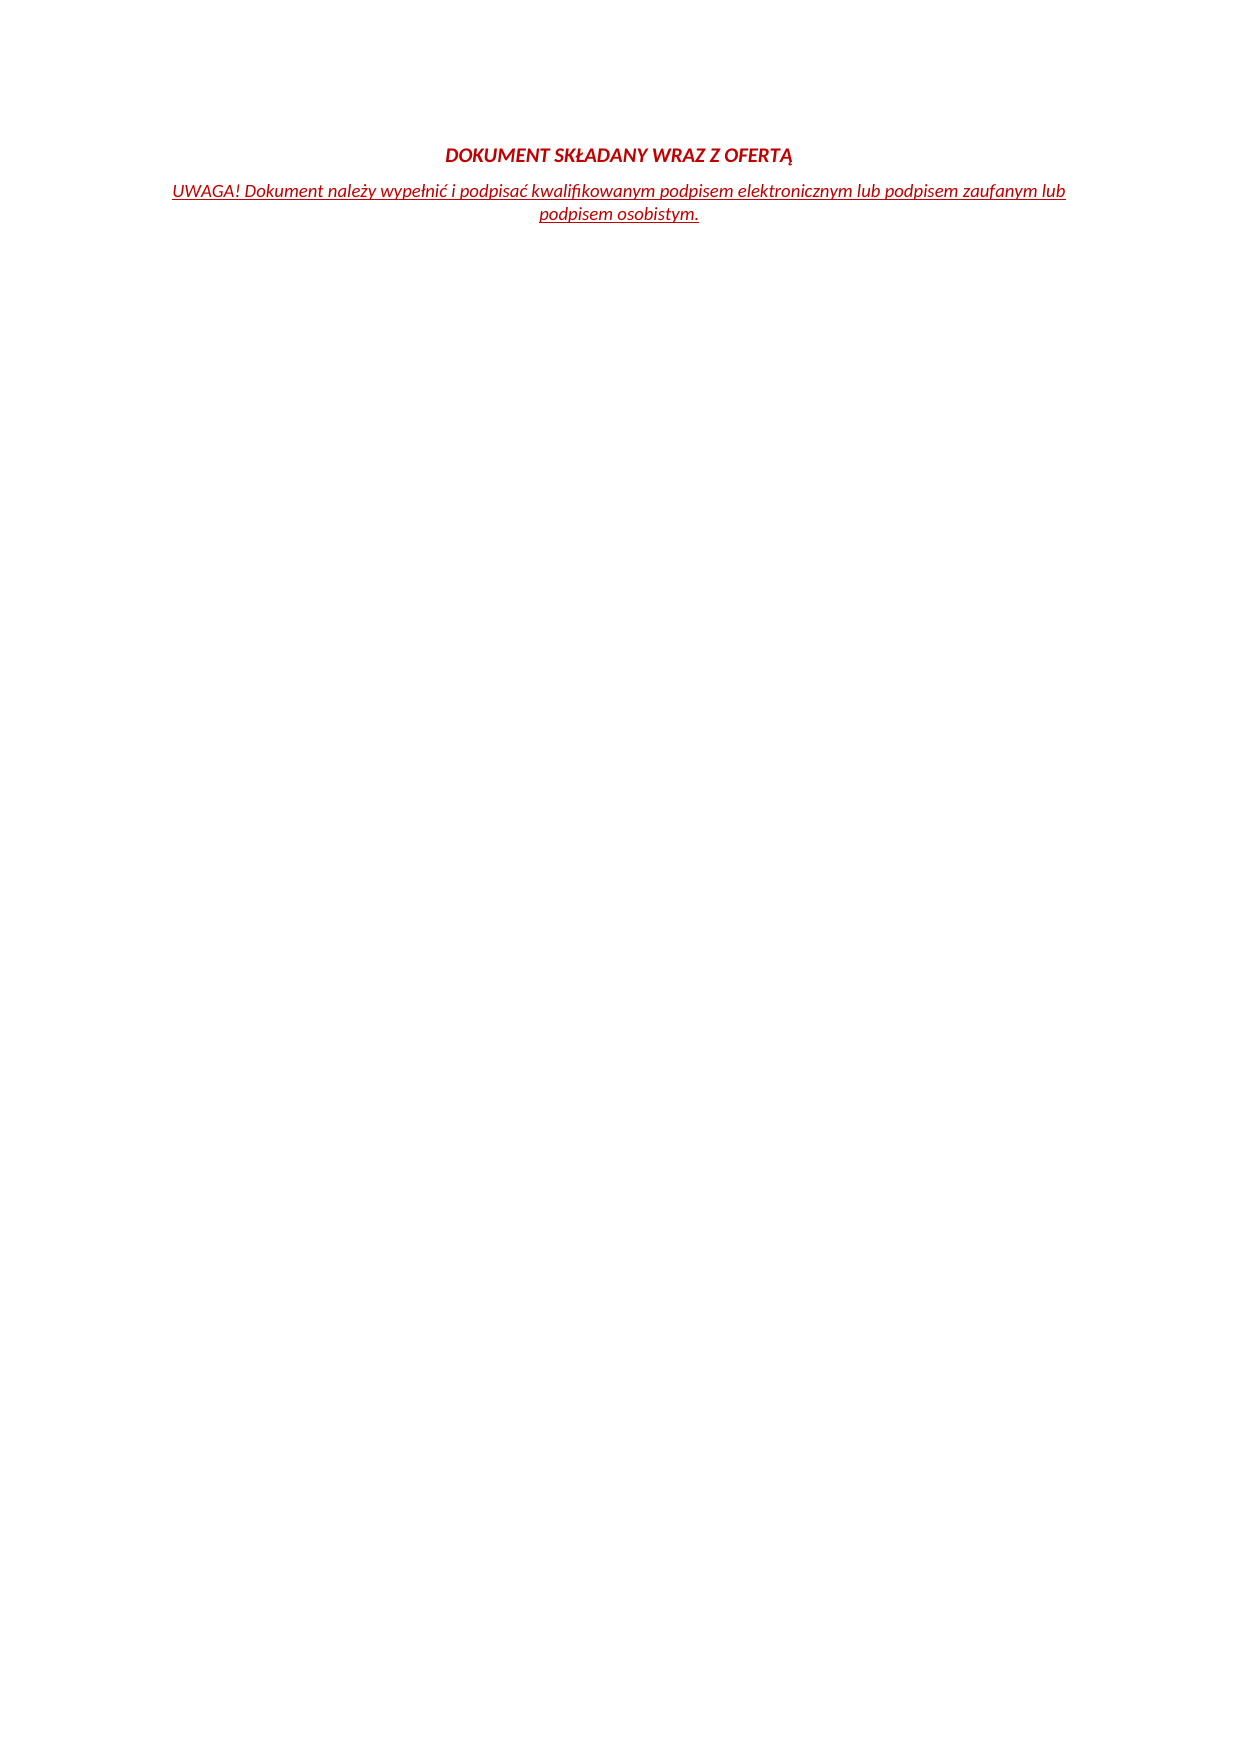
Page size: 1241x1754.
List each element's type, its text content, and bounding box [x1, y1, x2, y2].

text DOKUMENT SKŁADANY WRAZ Z OFERTĄ [142, 142, 1098, 167]
text UWAGA! Dokument należy wypełnić i podpisać kwalifikowanym podpisem elektronicznym lub podpisem zaufanym lub podpisem osobistym. [142, 180, 1098, 226]
